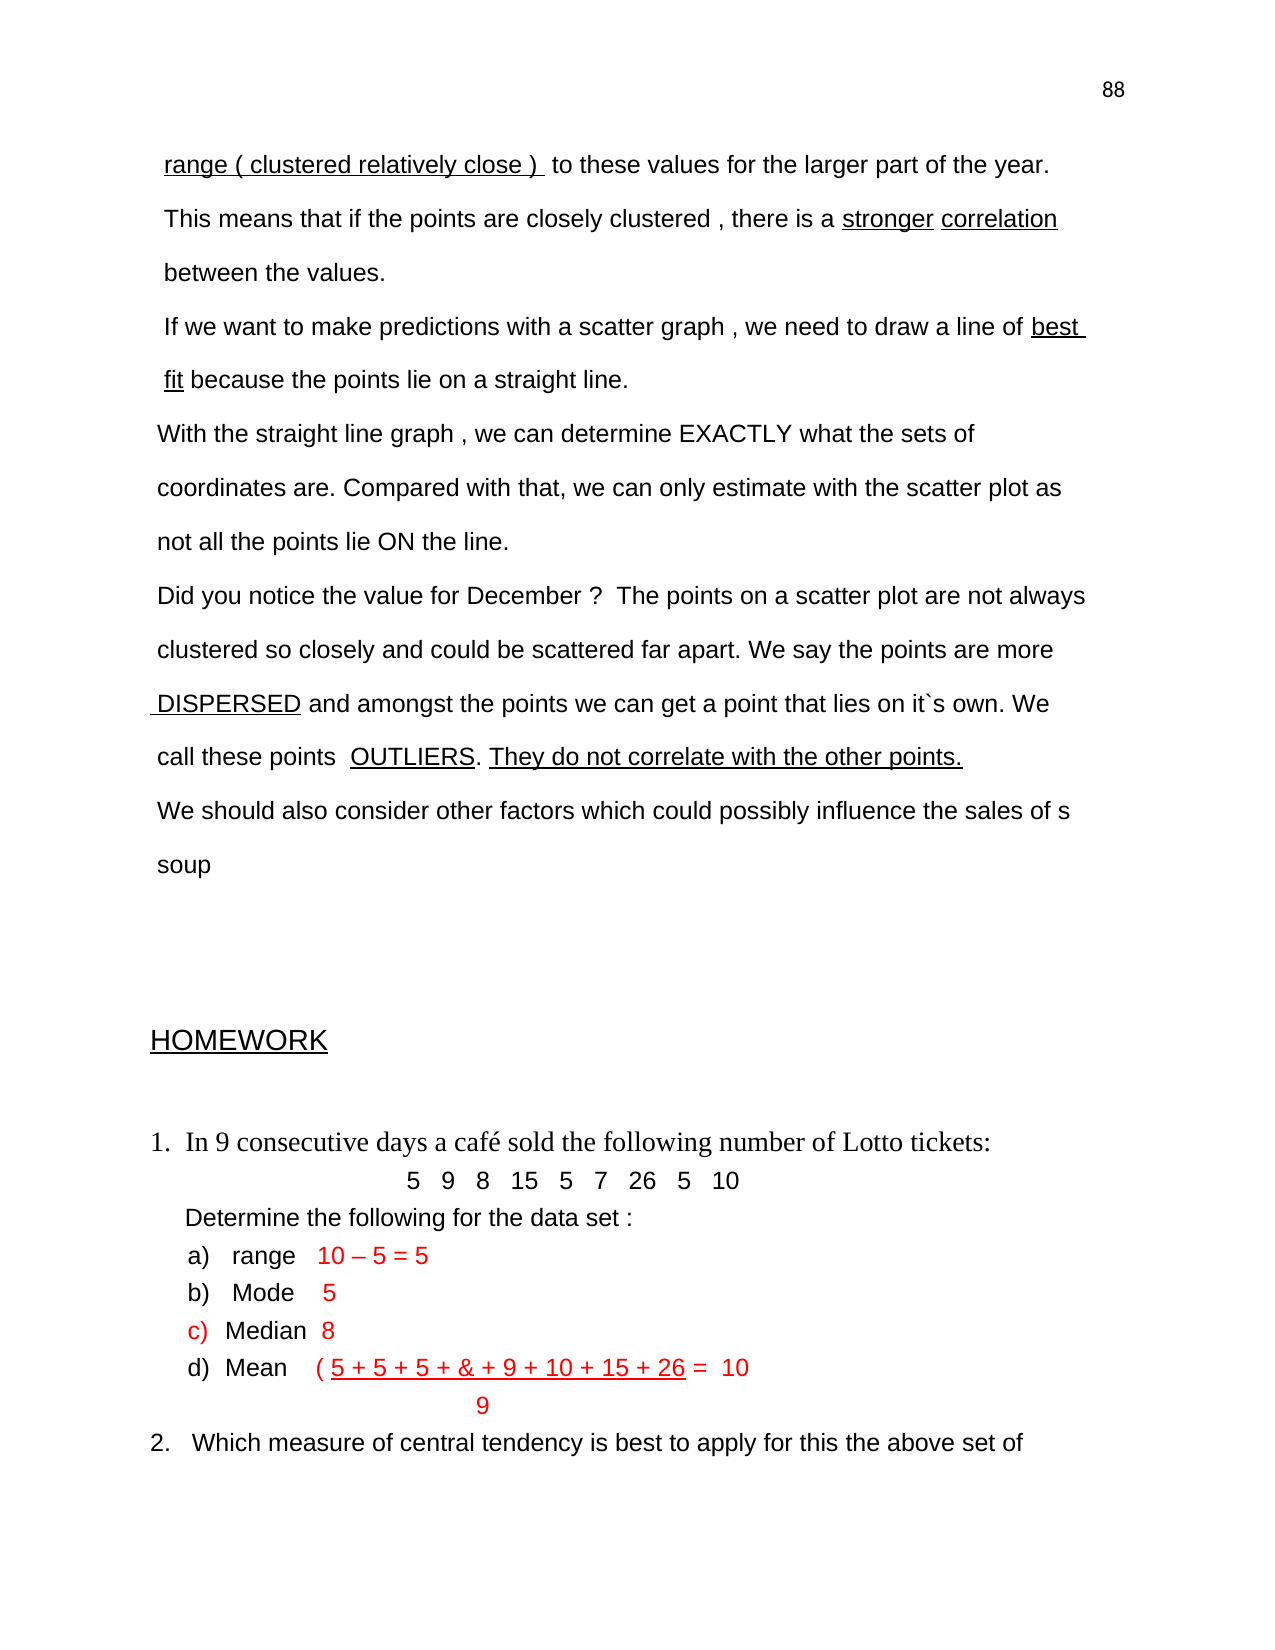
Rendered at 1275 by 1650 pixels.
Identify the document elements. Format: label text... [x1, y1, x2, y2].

list Median 8 [187, 1307, 1125, 1344]
text 9 [150, 1382, 1125, 1419]
text With the straight line graph , we can determine EXACTLY what the sets of [150, 419, 1125, 448]
text 1. In 9 consecutive days a café sold the following number of Lotto tickets: [150, 1082, 1125, 1157]
text This means that if the points are closely clustered , there is a stronger correlation [150, 204, 1125, 233]
text HOMEWORK [150, 1023, 1125, 1056]
text If we want to make predictions with a scatter graph , we need to draw a line of best [150, 312, 1125, 340]
text Did you notice the value for December ? The points on a scatter plot are not always [150, 581, 1125, 609]
text 5 9 8 15 5 7 26 5 10 [150, 1157, 1125, 1194]
text coordinates are. Compared with that, we can only estimate with the scatter plot as [150, 473, 1125, 502]
text DISPERSED and amongst the points we can get a point that lies on it`s own. We [150, 688, 1125, 717]
list Mode 5 [187, 1269, 1125, 1307]
text call these points OUTLIERS. They do not correlate with the other points. [150, 742, 1125, 771]
list range 10 – 5 = 5 [187, 1232, 1125, 1269]
text range ( clustered relatively close ) to these values for the larger part of the year. [150, 150, 1125, 179]
text 2. Which measure of central tendency is best to apply for this the above set of [150, 1419, 1125, 1457]
text clustered so closely and could be scattered far apart. We say the points are more [150, 635, 1125, 663]
text between the values. [150, 258, 1125, 286]
text soup [150, 850, 1125, 879]
text not all the points lie ON the line. [150, 527, 1125, 556]
text We should also consider other factors which could possibly influence the sales of s [150, 796, 1125, 825]
text fit because the points lie on a straight line. [150, 365, 1125, 394]
list Mean ( 5 + 5 + 5 + & + 9 + 10 + 15 + 26 = 10 [187, 1344, 1125, 1382]
text Determine the following for the data set : [150, 1194, 1125, 1232]
